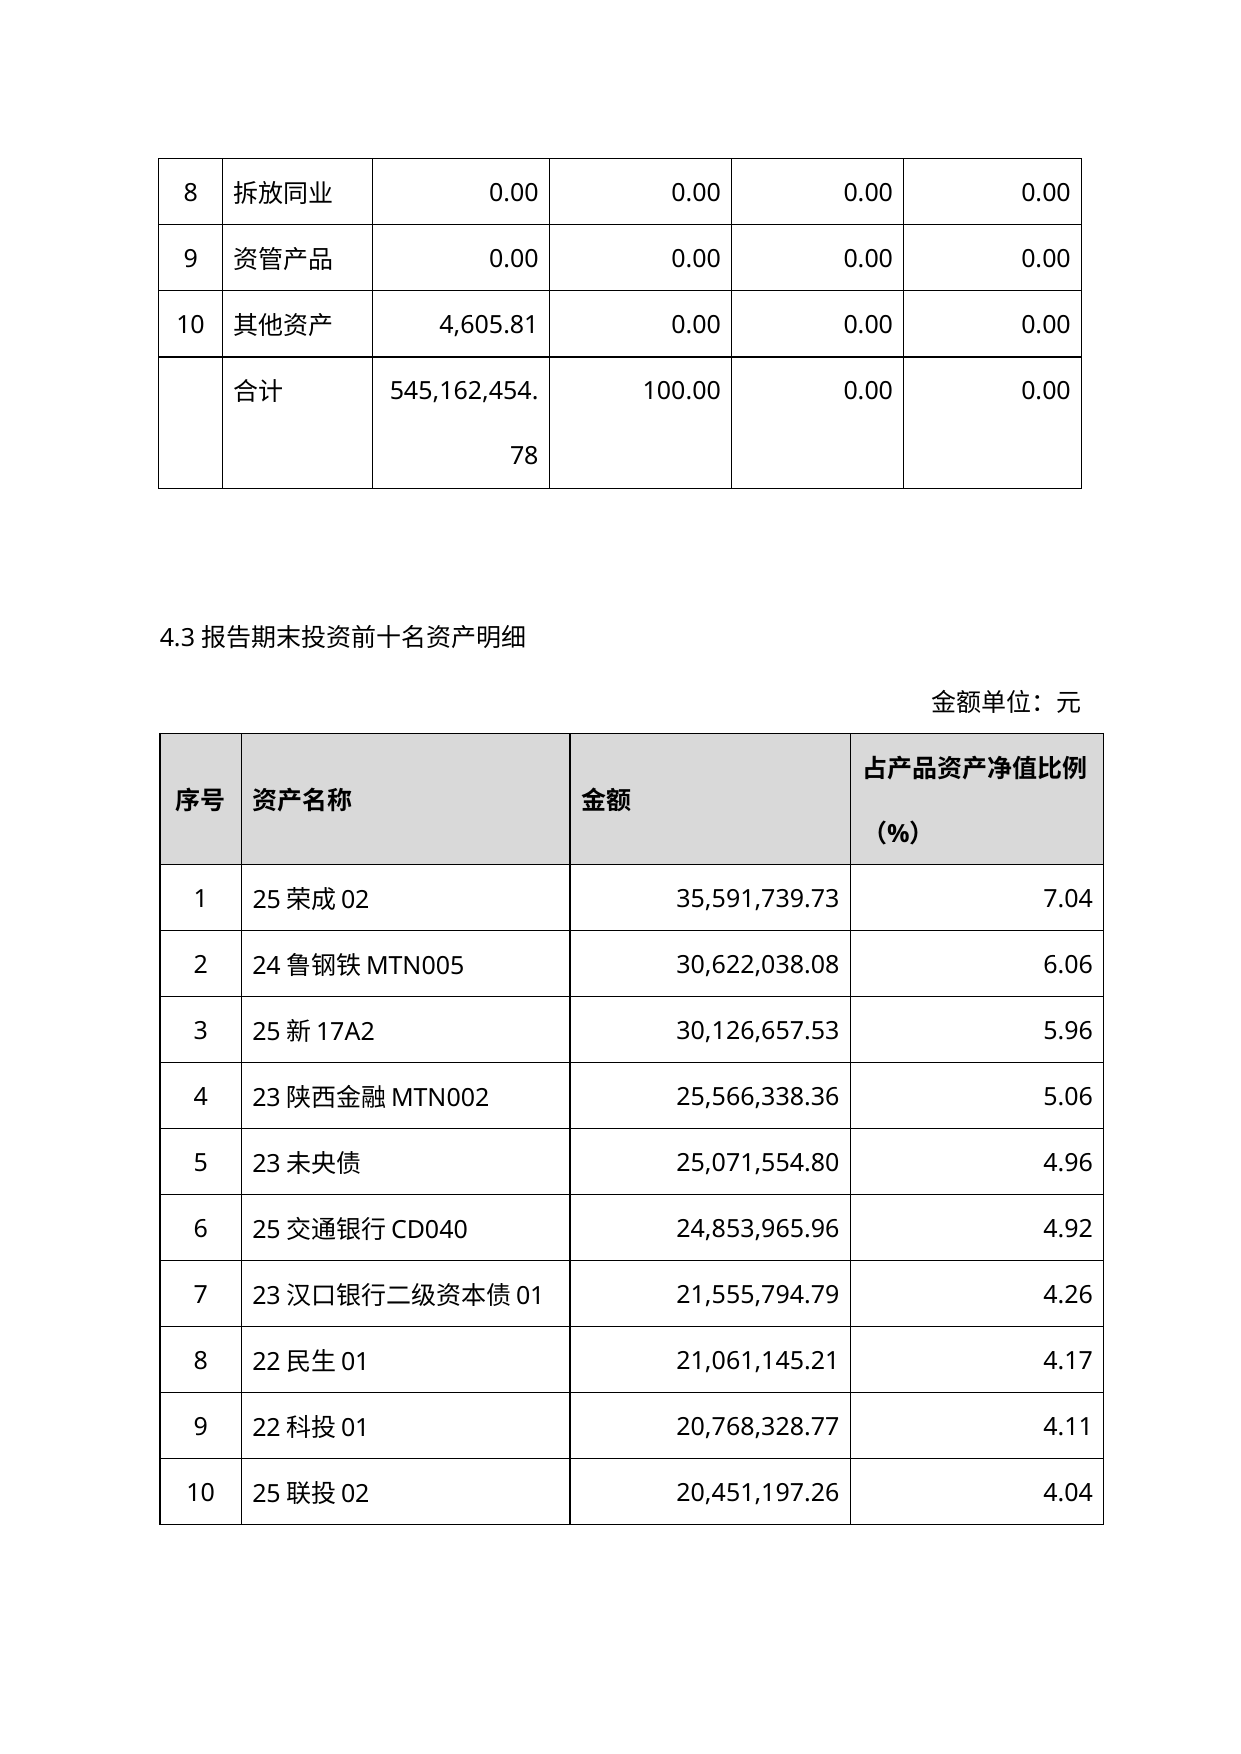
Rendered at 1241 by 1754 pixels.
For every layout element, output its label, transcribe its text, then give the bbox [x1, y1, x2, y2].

table_cell 0.00 [904, 358, 1081, 487]
table_cell 25,071,554.80 [571, 1129, 850, 1194]
table_cell 4.04 [851, 1459, 1103, 1524]
table_cell 22民生01 [242, 1327, 569, 1392]
table_cell 25,566,338.36 [571, 1063, 850, 1128]
table_cell 2 [161, 931, 241, 996]
table_cell 资管产品 [223, 225, 372, 290]
table_cell 拆放同业 [223, 159, 372, 224]
table_header 资产名称 [242, 734, 569, 864]
table_cell 23未央债 [242, 1129, 569, 1194]
table_cell 4.96 [851, 1129, 1103, 1194]
table_cell 21,555,794.79 [571, 1261, 850, 1326]
text 4.3 报告期末投资前十名资产明细 [159, 603, 1081, 668]
table_cell 5.96 [851, 997, 1103, 1062]
table_cell 0.00 [904, 159, 1081, 224]
table_cell 24,853,965.96 [571, 1195, 850, 1260]
table_cell 545,162,454.78 [373, 358, 549, 487]
table_cell 20,768,328.77 [571, 1393, 850, 1458]
table_cell 24鲁钢铁MTN005 [242, 931, 569, 996]
table_cell 9 [161, 1393, 241, 1458]
table_cell 0.00 [732, 159, 903, 224]
table_cell 0.00 [373, 225, 549, 290]
table_cell 4.26 [851, 1261, 1103, 1326]
table_cell 23汉口银行二级资本债01 [242, 1261, 569, 1326]
table_cell 30,126,657.53 [571, 997, 850, 1062]
table_cell 0.00 [732, 225, 903, 290]
table_cell 4.17 [851, 1327, 1103, 1392]
table_cell 25新17A2 [242, 997, 569, 1062]
table_cell 23陕西金融MTN002 [242, 1063, 569, 1128]
table_header 序号 [161, 734, 241, 864]
table_cell [159, 358, 222, 487]
table_cell 8 [159, 159, 222, 224]
table_cell 20,451,197.26 [571, 1459, 850, 1524]
table_cell 其他资产 [223, 291, 372, 356]
table_cell 0.00 [550, 225, 731, 290]
table_cell 4,605.81 [373, 291, 549, 356]
table_cell 22科投01 [242, 1393, 569, 1458]
table_cell 8 [161, 1327, 241, 1392]
table_cell 6.06 [851, 931, 1103, 996]
table_cell 4.92 [851, 1195, 1103, 1260]
table_cell 25联投02 [242, 1459, 569, 1524]
table_cell 合计 [223, 358, 372, 487]
table_cell 30,622,038.08 [571, 931, 850, 996]
table_cell 25交通银行CD040 [242, 1195, 569, 1260]
table_cell 7 [161, 1261, 241, 1326]
table_cell 10 [161, 1459, 241, 1524]
table_cell 7.04 [851, 865, 1103, 930]
text 金额单位：元 [159, 668, 1081, 733]
table_cell 4 [161, 1063, 241, 1128]
table_cell 100.00 [550, 358, 731, 487]
table_cell 9 [159, 225, 222, 290]
table_cell 5 [161, 1129, 241, 1194]
table_cell 0.00 [732, 291, 903, 356]
table_cell 10 [159, 291, 222, 356]
table_header 金额 [571, 734, 850, 864]
table_cell 25荣成02 [242, 865, 569, 930]
table_cell 0.00 [904, 225, 1081, 290]
table_cell 0.00 [550, 291, 731, 356]
table_header 占产品资产净值比例（%） [851, 734, 1103, 864]
table_cell 0.00 [904, 291, 1081, 356]
table_cell 0.00 [550, 159, 731, 224]
table_cell 4.11 [851, 1393, 1103, 1458]
table_cell 35,591,739.73 [571, 865, 850, 930]
table_cell 1 [161, 865, 241, 930]
table_cell 5.06 [851, 1063, 1103, 1128]
table_cell 0.00 [373, 159, 549, 224]
table_cell 0.00 [732, 358, 903, 487]
table_cell 21,061,145.21 [571, 1327, 850, 1392]
table_cell 3 [161, 997, 241, 1062]
table_cell 6 [161, 1195, 241, 1260]
